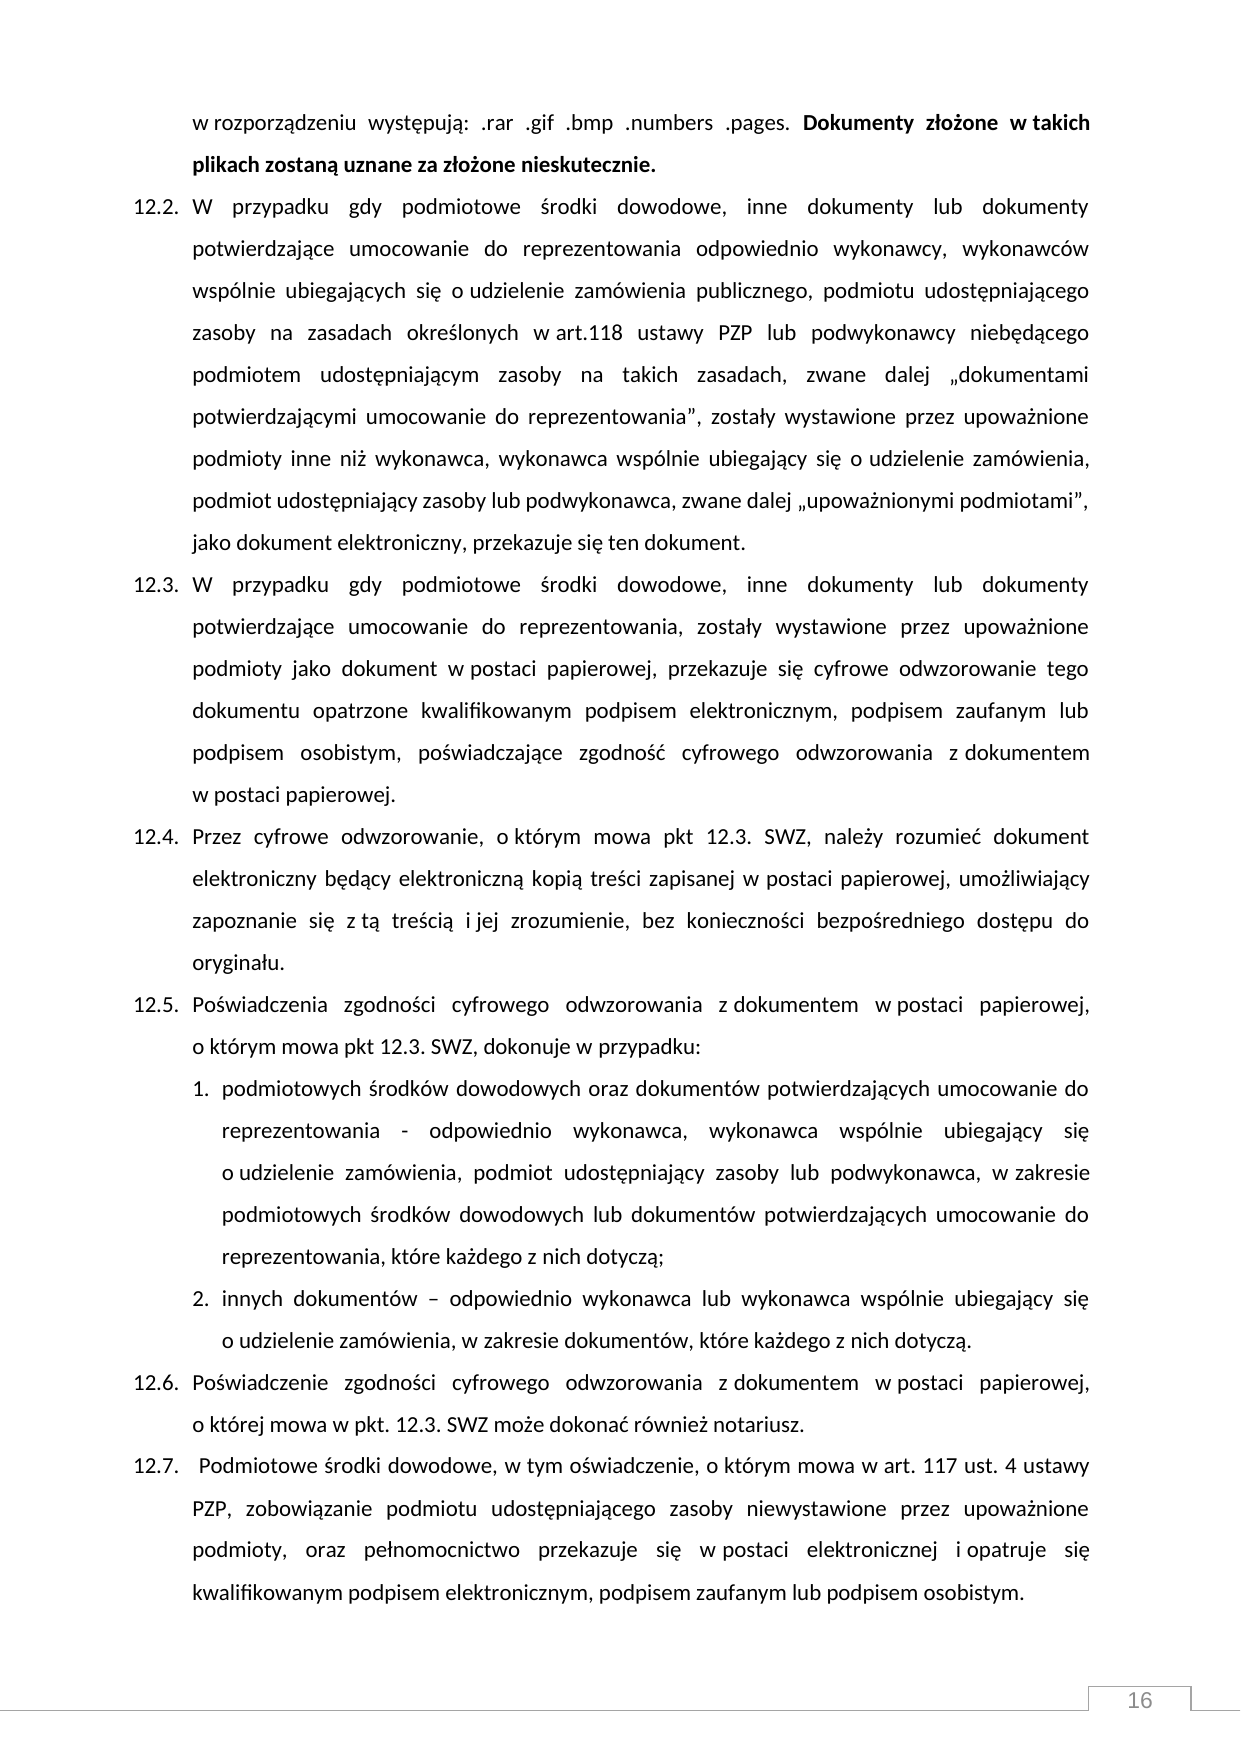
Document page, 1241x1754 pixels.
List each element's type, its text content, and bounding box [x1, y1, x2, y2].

list podmiotowych środków dowodowych oraz dokumentów potwierdzających umocowanie do reprezentowania - odpowiednio wykonawca, wykonawca wspólnie ubiegający się o udzielenie zamówienia, podmiot udostępniający zasoby lub podwykonawca, w zakresie podmiotowych środków dowodowych lub dokumentów potwierdzających umocowanie do reprezentowania, które każdego z nich dotyczą; [192, 1074, 1090, 1270]
list Poświadczenie zgodności cyfrowego odwzorowania z dokumentem w postaci papierowej, o której mowa w pkt. 12.3. SWZ może dokonać również notariusz. [133, 1368, 1090, 1438]
list W przypadku gdy podmiotowe środki dowodowe, inne dokumenty lub dokumenty potwierdzające umocowanie do reprezentowania odpowiednio wykonawcy, wykonawców wspólnie ubiegających się o udzielenie zamówienia publicznego, podmiotu udostępniającego zasoby na zasadach określonych w art.118 ustawy PZP lub podwykonawcy niebędącego podmiotem udostępniającym zasoby na takich zasadach, zwane dalej „dokumentami potwierdzającymi umocowanie do reprezentowania”, zostały wystawione przez upoważnione podmioty inne niż wykonawca, wykonawca wspólnie ubiegający się o udzielenie zamówienia, podmiot udostępniający zasoby lub podwykonawca, zwane dalej „upoważnionymi podmiotami”, jako dokument elektroniczny, przekazuje się ten dokument. [133, 192, 1090, 556]
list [133, 108, 1090, 178]
list W przypadku gdy podmiotowe środki dowodowe, inne dokumenty lub dokumenty potwierdzające umocowanie do reprezentowania, zostały wystawione przez upoważnione podmioty jako dokument w postaci papierowej, przekazuje się cyfrowe odwzorowanie tego dokumentu opatrzone kwalifikowanym podpisem elektronicznym, podpisem zaufanym lub podpisem osobistym, poświadczające zgodność cyfrowego odwzorowania z dokumentem w postaci papierowej. [133, 570, 1090, 808]
list Poświadczenia zgodności cyfrowego odwzorowania z dokumentem w postaci papierowej, o którym mowa pkt 12.3. SWZ, dokonuje w przypadku: [133, 990, 1090, 1060]
list innych dokumentów – odpowiednio wykonawca lub wykonawca wspólnie ubiegający się o udzielenie zamówienia, w zakresie dokumentów, które każdego z nich dotyczą. [192, 1284, 1090, 1354]
list Przez cyfrowe odwzorowanie, o którym mowa pkt 12.3. SWZ, należy rozumieć dokument elektroniczny będący elektroniczną kopią treści zapisanej w postaci papierowej, umożliwiający zapoznanie się z tą treścią i jej zrozumienie, bez konieczności bezpośredniego dostępu do oryginału. [133, 822, 1090, 976]
list Podmiotowe środki dowodowe, w tym oświadczenie, o którym mowa w art. 117 ust. 4 ustawy PZP, zobowiązanie podmiotu udostępniającego zasoby niewystawione przez upoważnione podmioty, oraz pełnomocnictwo przekazuje się w postaci elektronicznej i opatruje się kwalifikowanym podpisem elektronicznym, podpisem zaufanym lub podpisem osobistym. [133, 1452, 1090, 1606]
